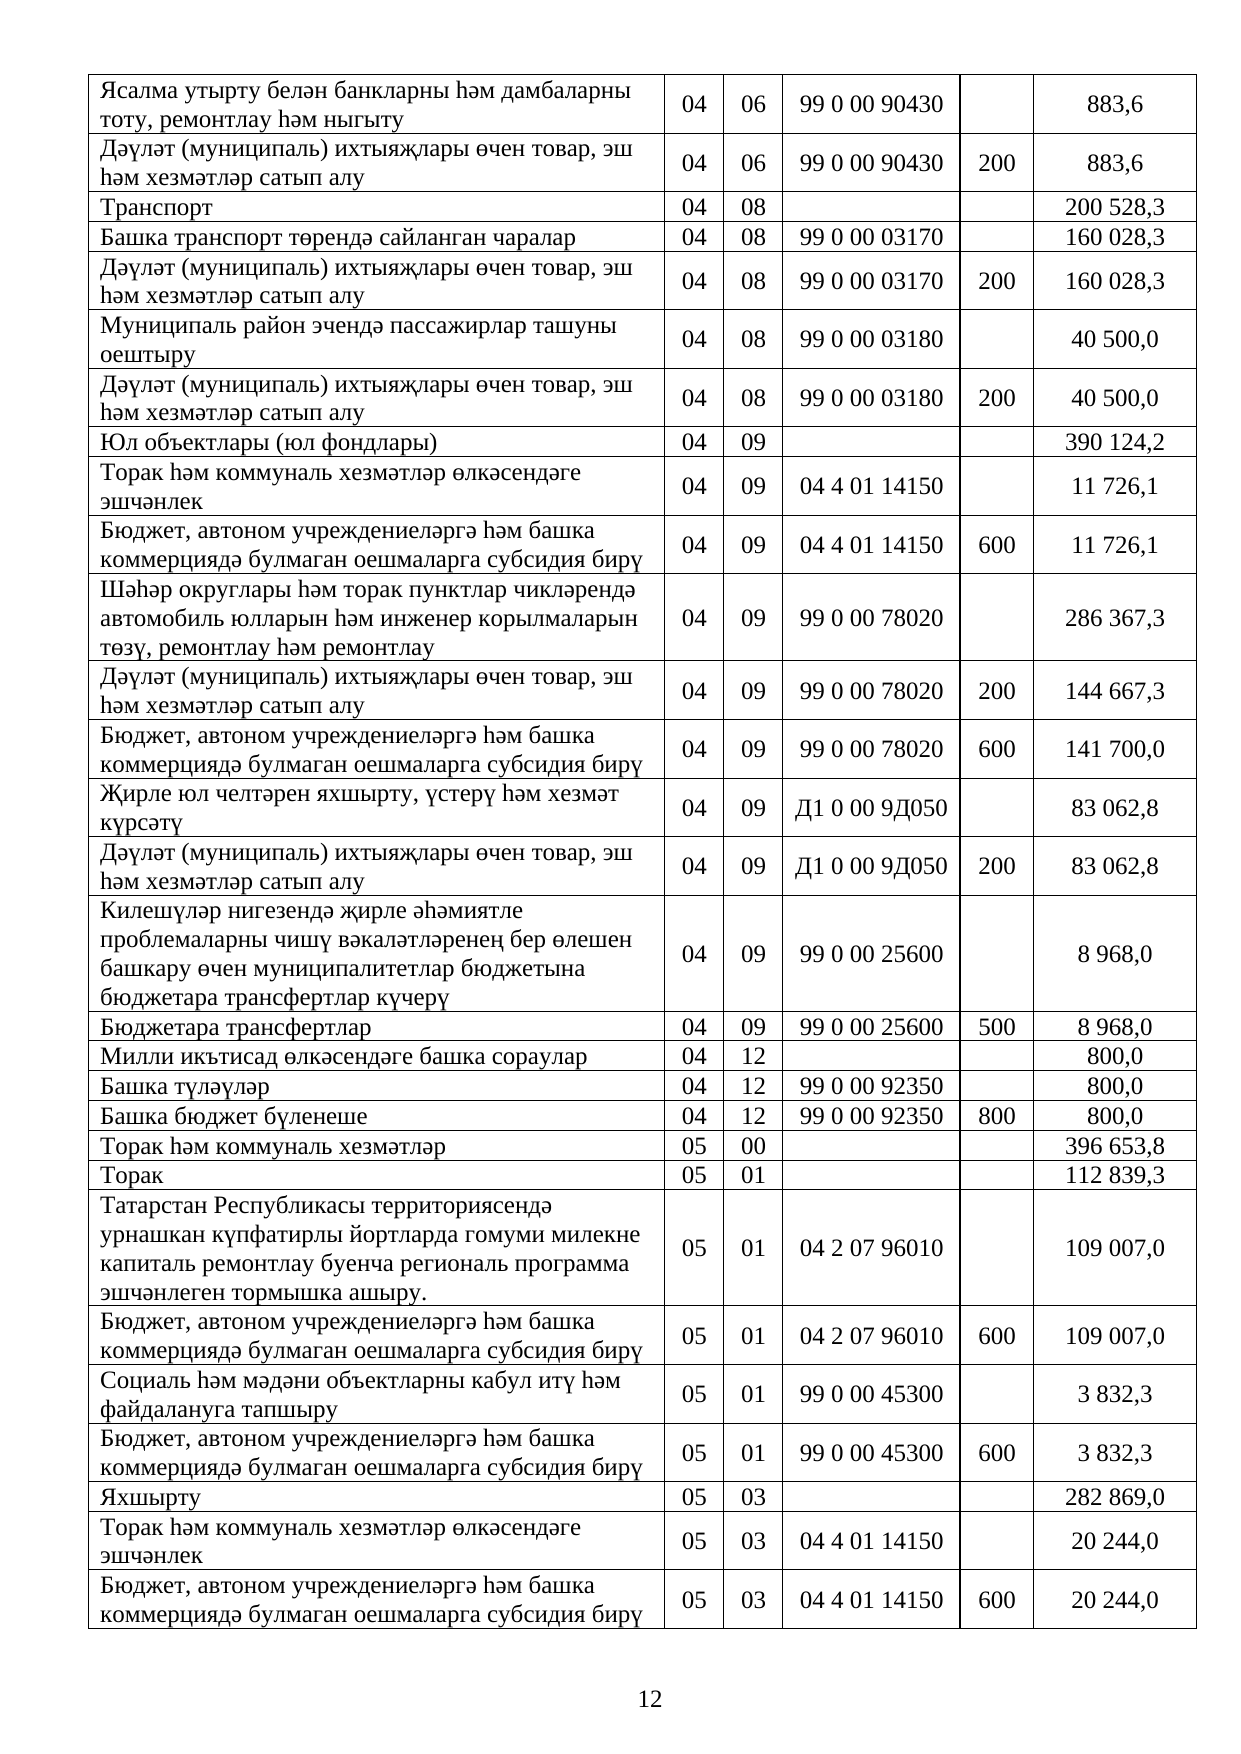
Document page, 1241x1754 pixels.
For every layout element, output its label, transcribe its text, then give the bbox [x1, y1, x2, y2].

table_cell 04 [665, 369, 723, 426]
table_cell Торак һәм коммуналь хезмәтләр өлкәсендәге эшчәнлек [89, 457, 664, 514]
table_cell 09 [724, 457, 782, 514]
table_cell [961, 574, 1033, 660]
table_cell Торак һәм коммуналь хезмәтләр өлкәсендәге эшчәнлек [89, 1512, 664, 1569]
table_cell 286 367,3 [1034, 574, 1196, 660]
table_cell [961, 75, 1033, 132]
table_cell 04 4 01 14150 [783, 516, 959, 573]
table_cell 800,0 [1034, 1101, 1196, 1130]
table_cell 08 [724, 252, 782, 309]
table_cell 05 [665, 1161, 723, 1189]
table_cell 144 667,3 [1034, 661, 1196, 719]
table_cell 09 [724, 720, 782, 777]
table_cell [89, 134, 664, 191]
table_cell 40 500,0 [1034, 369, 1196, 426]
table_cell 01 [724, 1306, 782, 1364]
table_cell [783, 192, 959, 221]
table_cell 160 028,3 [1034, 222, 1196, 251]
table_cell 09 [724, 1012, 782, 1040]
table_cell 282 869,0 [1034, 1482, 1196, 1511]
table_cell Транспорт [89, 192, 664, 221]
table_cell 141 700,0 [1034, 720, 1196, 777]
table_cell 12 [724, 1071, 782, 1100]
table_cell Социаль һәм мәдәни объектларны кабул итү һәм файдалануга тапшыру [89, 1365, 664, 1422]
table_cell [961, 310, 1033, 368]
table_cell [783, 1161, 959, 1189]
table_cell 3 832,3 [1034, 1365, 1196, 1422]
table_cell [961, 1512, 1033, 1569]
table_cell 09 [724, 896, 782, 1011]
table_cell [961, 1071, 1033, 1100]
table_cell 112 839,3 [1034, 1161, 1196, 1189]
table_cell 04 2 07 96010 [783, 1306, 959, 1364]
table_cell 600 [961, 720, 1033, 777]
table_cell 200 [961, 369, 1033, 426]
table_cell Торак [89, 1161, 664, 1189]
table_cell 99 0 00 03170 [783, 252, 959, 309]
table_cell 01 [724, 1424, 782, 1481]
table_cell 01 [724, 1161, 782, 1189]
table_cell [961, 1482, 1033, 1511]
table_cell 883,6 [1034, 134, 1196, 191]
table_cell 05 [665, 1482, 723, 1511]
table_cell Башка түләүләр [89, 1071, 664, 1100]
table_cell [783, 1482, 959, 1511]
table_cell [961, 222, 1033, 251]
table_cell Дәүләт (муниципаль) ихтыяҗлары өчен товар, эш һәм хезмәтләр сатып алу [89, 252, 664, 309]
table_cell Бюджет, автоном учреждениеләргә һәм башка коммерциядә булмаган оешмаларга субсидия бирү [89, 1570, 664, 1628]
table_cell 08 [724, 310, 782, 368]
table_cell Шәһәр округлары һәм торак пунктлар чикләрендә автомобиль юлларын һәм инженер корылмаларын төзү, ремонтлау һәм ремонтлау [89, 574, 664, 660]
table_cell Муниципаль район эчендә пассажирлар ташуны оештыру [89, 310, 664, 368]
table_cell 200 [961, 134, 1033, 191]
table_cell 06 [724, 75, 782, 132]
table_cell 08 [724, 192, 782, 221]
table_cell 04 [665, 1041, 723, 1070]
table_cell 600 [961, 1306, 1033, 1364]
table_cell [961, 457, 1033, 514]
table_cell 3 832,3 [1034, 1424, 1196, 1481]
table_cell Торак һәм коммуналь хезмәтләр [89, 1131, 664, 1159]
table_cell 04 [665, 134, 723, 191]
table_cell 04 [665, 222, 723, 251]
table_cell 04 2 07 96010 [783, 1190, 959, 1305]
table_cell 04 [665, 574, 723, 660]
table_cell 01 [724, 1365, 782, 1422]
table_cell 99 0 00 03170 [783, 222, 959, 251]
table_cell Башка бюджет бүленеше [89, 1101, 664, 1130]
table_cell 99 0 00 03180 [783, 369, 959, 426]
table_cell [961, 1365, 1033, 1422]
table_cell 600 [961, 1570, 1033, 1628]
table_cell Ясалма утырту белән банкларны һәм дамбаларны тоту, ремонтлау һәм ныгыту [89, 75, 664, 132]
table_cell 04 [665, 779, 723, 836]
table_cell 500 [961, 1012, 1033, 1040]
table_cell 99 0 00 25600 [783, 1012, 959, 1040]
table_cell 03 [724, 1482, 782, 1511]
table_cell 08 [724, 369, 782, 426]
table_cell [961, 1131, 1033, 1159]
table_cell Яхшырту [89, 1482, 664, 1511]
table_cell 99 0 00 78020 [783, 574, 959, 660]
table_cell Дәүләт (муниципаль) ихтыяҗлары өчен товар, эш һәм хезмәтләр сатып алу [89, 369, 664, 426]
table_cell 390 124,2 [1034, 427, 1196, 456]
table_cell 109 007,0 [1034, 1306, 1196, 1364]
table_cell Бюджет, автоном учреждениеләргә һәм башка коммерциядә булмаган оешмаларга субсидия бирү [89, 720, 664, 777]
table_cell Татарстан Республикасы территориясендә урнашкан күпфатирлы йортларда гомуми милекне капиталь ремонтлау буенча региональ программа эшчәнлеген тормышка ашыру. [89, 1190, 664, 1305]
table_cell 04 [665, 720, 723, 777]
table_cell 09 [724, 574, 782, 660]
table_cell Килешүләр нигезендә җирле әһәмиятле проблемаларны чишү вәкаләтләренең бер өлешен башкару өчен муниципалитетлар бюджетына бюджетара трансфертлар күчерү [89, 896, 664, 1011]
table_cell Бюджет, автоном учреждениеләргә һәм башка коммерциядә булмаган оешмаларга субсидия бирү [89, 516, 664, 573]
table_cell 09 [724, 516, 782, 573]
table_cell Милли икътисад өлкәсендәге башка сораулар [89, 1041, 664, 1070]
table_cell 09 [724, 661, 782, 719]
table_cell 04 [665, 192, 723, 221]
table_cell Д1 0 00 9Д050 [783, 837, 959, 894]
table_cell Җирле юл челтәрен яхшырту, үстерү һәм хезмәт күрсәтү [89, 779, 664, 836]
table_cell 99 0 00 90430 [783, 75, 959, 132]
table_cell 200 528,3 [1034, 192, 1196, 221]
table_cell [961, 192, 1033, 221]
table_cell 20 244,0 [1034, 1570, 1196, 1628]
table_cell Бюджет, автоном учреждениеләргә һәм башка коммерциядә булмаган оешмаларга субсидия бирү [89, 1306, 664, 1364]
table_cell Юл объектлары (юл фондлары) [89, 427, 664, 456]
table_cell 600 [961, 516, 1033, 573]
table_cell 09 [724, 779, 782, 836]
table_cell 11 726,1 [1034, 457, 1196, 514]
table_cell 99 0 00 25600 [783, 896, 959, 1011]
table_cell 03 [724, 1570, 782, 1628]
table_cell 600 [961, 1424, 1033, 1481]
table_cell 04 [665, 457, 723, 514]
table_cell 01 [724, 1190, 782, 1305]
table_cell 12 [724, 1101, 782, 1130]
table_cell Дәүләт (муниципаль) ихтыяҗлары өчен товар, эш һәм хезмәтләр сатып алу [89, 837, 664, 894]
table_cell 200 [961, 837, 1033, 894]
table_cell 40 500,0 [1034, 310, 1196, 368]
table_cell 99 0 00 90430 [783, 134, 959, 191]
table_cell Дәүләт (муниципаль) ихтыяҗлары өчен товар, эш һәм хезмәтләр сатып алу [89, 661, 664, 719]
table_cell 8 968,0 [1034, 1012, 1196, 1040]
table_cell 04 [665, 516, 723, 573]
table_cell 04 [665, 1101, 723, 1130]
table_cell 883,6 [1034, 75, 1196, 132]
table_cell 04 [665, 252, 723, 309]
table_cell 04 4 01 14150 [783, 1512, 959, 1569]
table_cell 08 [724, 222, 782, 251]
table_cell 00 [724, 1131, 782, 1159]
table_cell 04 [665, 310, 723, 368]
table_cell [783, 1041, 959, 1070]
table_cell [961, 1041, 1033, 1070]
table_cell 396 653,8 [1034, 1131, 1196, 1159]
table_cell [961, 427, 1033, 456]
table_cell 05 [665, 1306, 723, 1364]
table_cell 99 0 00 92350 [783, 1101, 959, 1130]
table_cell 04 [665, 1012, 723, 1040]
table_cell 04 [665, 75, 723, 132]
table_cell 05 [665, 1570, 723, 1628]
table_cell Бюджет, автоном учреждениеләргә һәм башка коммерциядә булмаган оешмаларга субсидия бирү [89, 1424, 664, 1481]
table_cell [961, 779, 1033, 836]
table_cell 99 0 00 45300 [783, 1365, 959, 1422]
table_cell [961, 1190, 1033, 1305]
table_cell 800,0 [1034, 1041, 1196, 1070]
table_cell 03 [724, 1512, 782, 1569]
table_cell 8 968,0 [1034, 896, 1196, 1011]
table_cell Д1 0 00 9Д050 [783, 779, 959, 836]
table_cell 200 [961, 661, 1033, 719]
table_cell 09 [724, 427, 782, 456]
table_cell 99 0 00 78020 [783, 661, 959, 719]
table_cell [961, 896, 1033, 1011]
table_cell 160 028,3 [1034, 252, 1196, 309]
table_cell [783, 427, 959, 456]
table_cell 05 [665, 1512, 723, 1569]
table_cell 11 726,1 [1034, 516, 1196, 573]
table_cell [961, 1161, 1033, 1189]
table_cell Бюджетара трансфертлар [89, 1012, 664, 1040]
table_cell 04 [665, 661, 723, 719]
table_cell 05 [665, 1131, 723, 1159]
table_cell Башка транспорт төрендә сайланган чаралар [89, 222, 664, 251]
table_cell 04 [665, 1071, 723, 1100]
table_cell 109 007,0 [1034, 1190, 1196, 1305]
table_cell 800 [961, 1101, 1033, 1130]
table_cell 05 [665, 1424, 723, 1481]
table_cell 20 244,0 [1034, 1512, 1196, 1569]
table_cell 09 [724, 837, 782, 894]
table_cell 99 0 00 92350 [783, 1071, 959, 1100]
table_cell 83 062,8 [1034, 779, 1196, 836]
table_cell 05 [665, 1365, 723, 1422]
table_cell 05 [665, 1190, 723, 1305]
table_cell 12 [724, 1041, 782, 1070]
table_cell 04 [665, 837, 723, 894]
table_cell 04 4 01 14150 [783, 457, 959, 514]
table_cell 99 0 00 78020 [783, 720, 959, 777]
table_cell 800,0 [1034, 1071, 1196, 1100]
table_cell 04 [665, 896, 723, 1011]
table_cell [783, 1131, 959, 1159]
table_cell 83 062,8 [1034, 837, 1196, 894]
table_cell 99 0 00 03180 [783, 310, 959, 368]
table_cell 06 [724, 134, 782, 191]
table_cell 200 [961, 252, 1033, 309]
table_cell 99 0 00 45300 [783, 1424, 959, 1481]
table_cell 04 4 01 14150 [783, 1570, 959, 1628]
table_cell 04 [665, 427, 723, 456]
